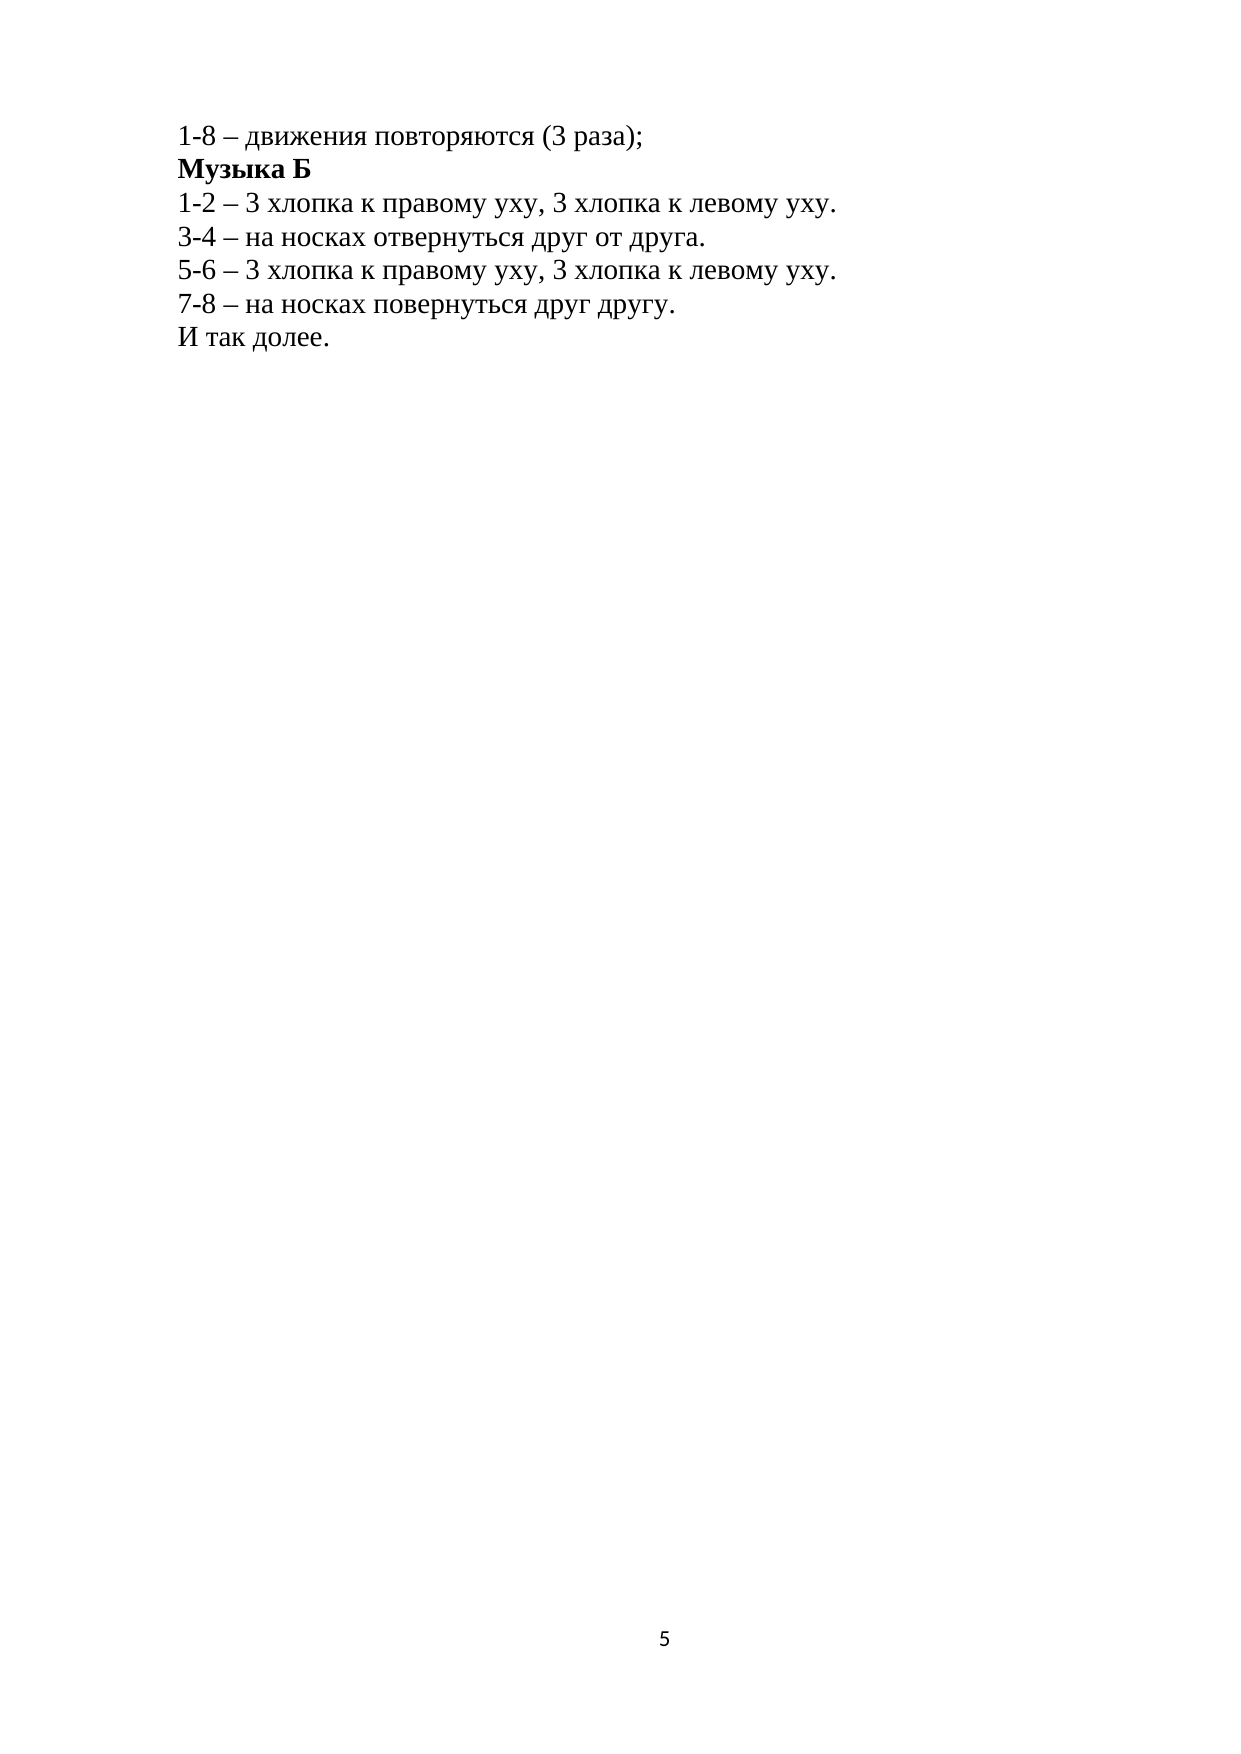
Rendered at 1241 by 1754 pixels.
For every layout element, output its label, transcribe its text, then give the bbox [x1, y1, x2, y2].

text И так долее. [177, 319, 1152, 353]
text 7-8 – на носках повернуться друг другу. [177, 286, 1152, 319]
text 1-2 – 3 хлопка к правому уху, 3 хлопка к левому уху. [177, 185, 1152, 219]
text 5-6 – 3 хлопка к правому уху, 3 хлопка к левому уху. [177, 252, 1152, 286]
text 3-4 – на носках отвернуться друг от друга. [177, 219, 1152, 252]
text Музыка Б [177, 152, 1152, 185]
text 1-8 – движения повторяются (3 раза); [177, 118, 1152, 152]
